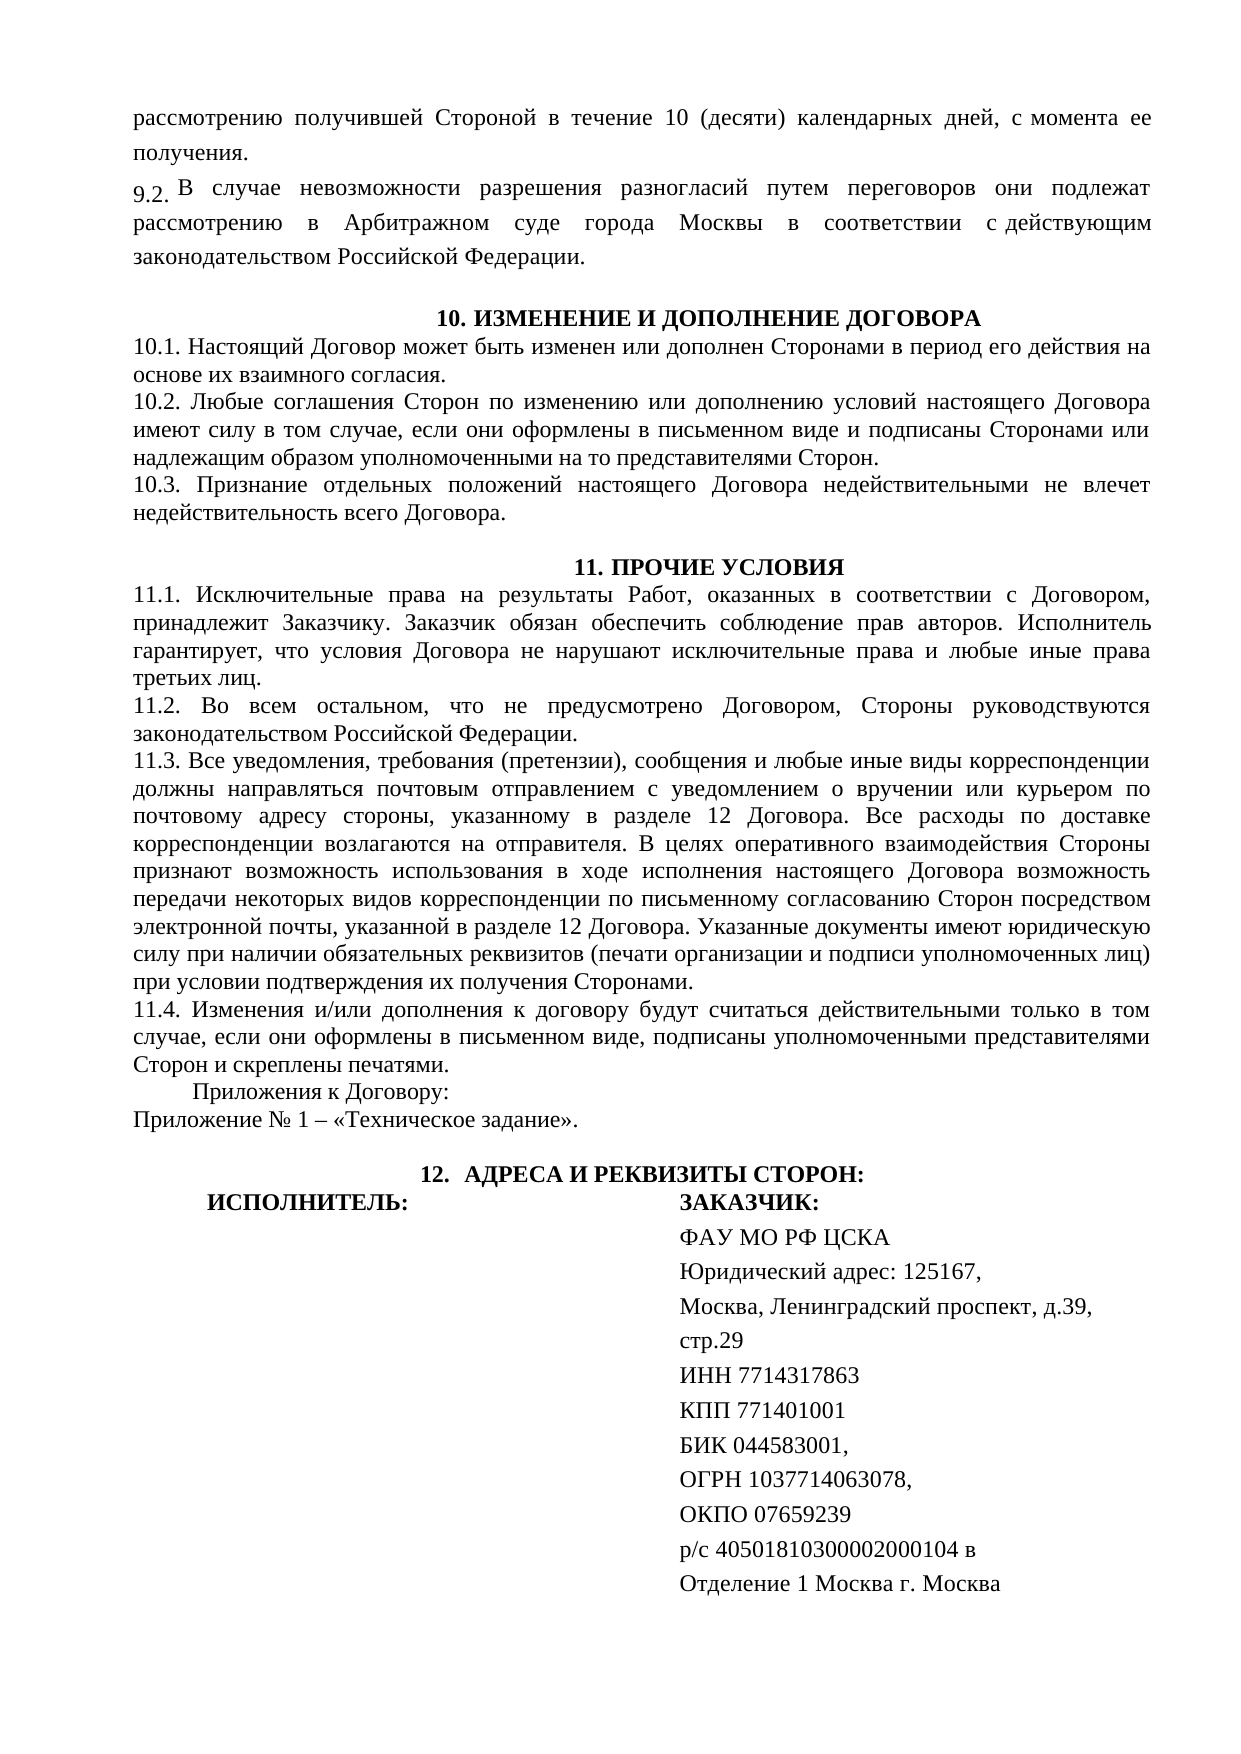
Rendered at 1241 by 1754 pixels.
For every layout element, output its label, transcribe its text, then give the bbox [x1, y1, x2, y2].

text Приложение № 1 – «Техническое задание». [133, 1105, 1152, 1133]
list ИЗМЕНЕНИЕ И ДОПОЛНЕНИЕ ДОГОВОРА [266, 304, 1152, 332]
text 11.2. Во всем остальном, что не предусмотрено Договором, Стороны руководствуются законодательством Российской Федерации. [133, 691, 1152, 746]
text 10.2. Любые соглашения Сторон по изменению или дополнению условий настоящего Договора имеют силу в том случае, если они оформлены в письменном виде и подписаны Сторонами или надлежащим образом уполномоченными на то представителями Сторон. [133, 387, 1152, 470]
text Приложения к Договору: [133, 1077, 1152, 1105]
text 11.3. Все уведомления, требования (претензии), сообщения и любые иные виды корреспонденции должны направляться почтовым отправлением с уведомлением о вручении или курьером по почтовому адресу стороны, указанному в разделе 12 Договора. Все расходы по доставке корреспонденции возлагаются на отправителя. В целях оперативного взаимодействия Стороны признают возможность использования в ходе исполнения настоящего Договора возможность передачи некоторых видов корреспонденции по письменному согласованию Сторон посредством электронной почты, указанной в разделе 12 Договора. Указанные документы имеют юридическую силу при наличии обязательных реквизитов (печати организации и подписи уполномоченных лиц) при условии подтверждения их получения Сторонами. [133, 746, 1152, 994]
list АДРЕСА И РЕКВИЗИТЫ СТОРОН: [133, 1160, 1152, 1188]
list ПРОЧИЕ УСЛОВИЯ [266, 553, 1152, 581]
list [133, 103, 1152, 173]
text 11.4. Изменения и/или дополнения к договору будут считаться действительными только в том случае, если они оформлены в письменном виде, подписаны уполномоченными представителями Сторон и скреплены печатями. [133, 994, 1152, 1077]
list В случае невозможности разрешения разногласий путем переговоров они подлежат рассмотрению в Арбитражном суде города Москвы в соответствии с действующим законодательством Российской Федерации. [133, 173, 1152, 277]
text 10.3. Признание отдельных положений настоящего Договора недействительными не влечет недействительность всего Договора. [133, 470, 1152, 525]
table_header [148, 1188, 663, 1628]
text 11.1. Исключительные права на результаты Работ, оказанных в соответствии с Договором, принадлежит Заказчику. Заказчик обязан обеспечить соблюдение прав авторов. Исполнитель гарантирует, что условия Договора не нарушают исключительные права и любые иные права третьих лиц. [133, 581, 1152, 691]
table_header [664, 1188, 1137, 1628]
text 10.1. Настоящий Договор может быть изменен или дополнен Сторонами в период его действия на основе их взаимного согласия. [133, 332, 1152, 387]
